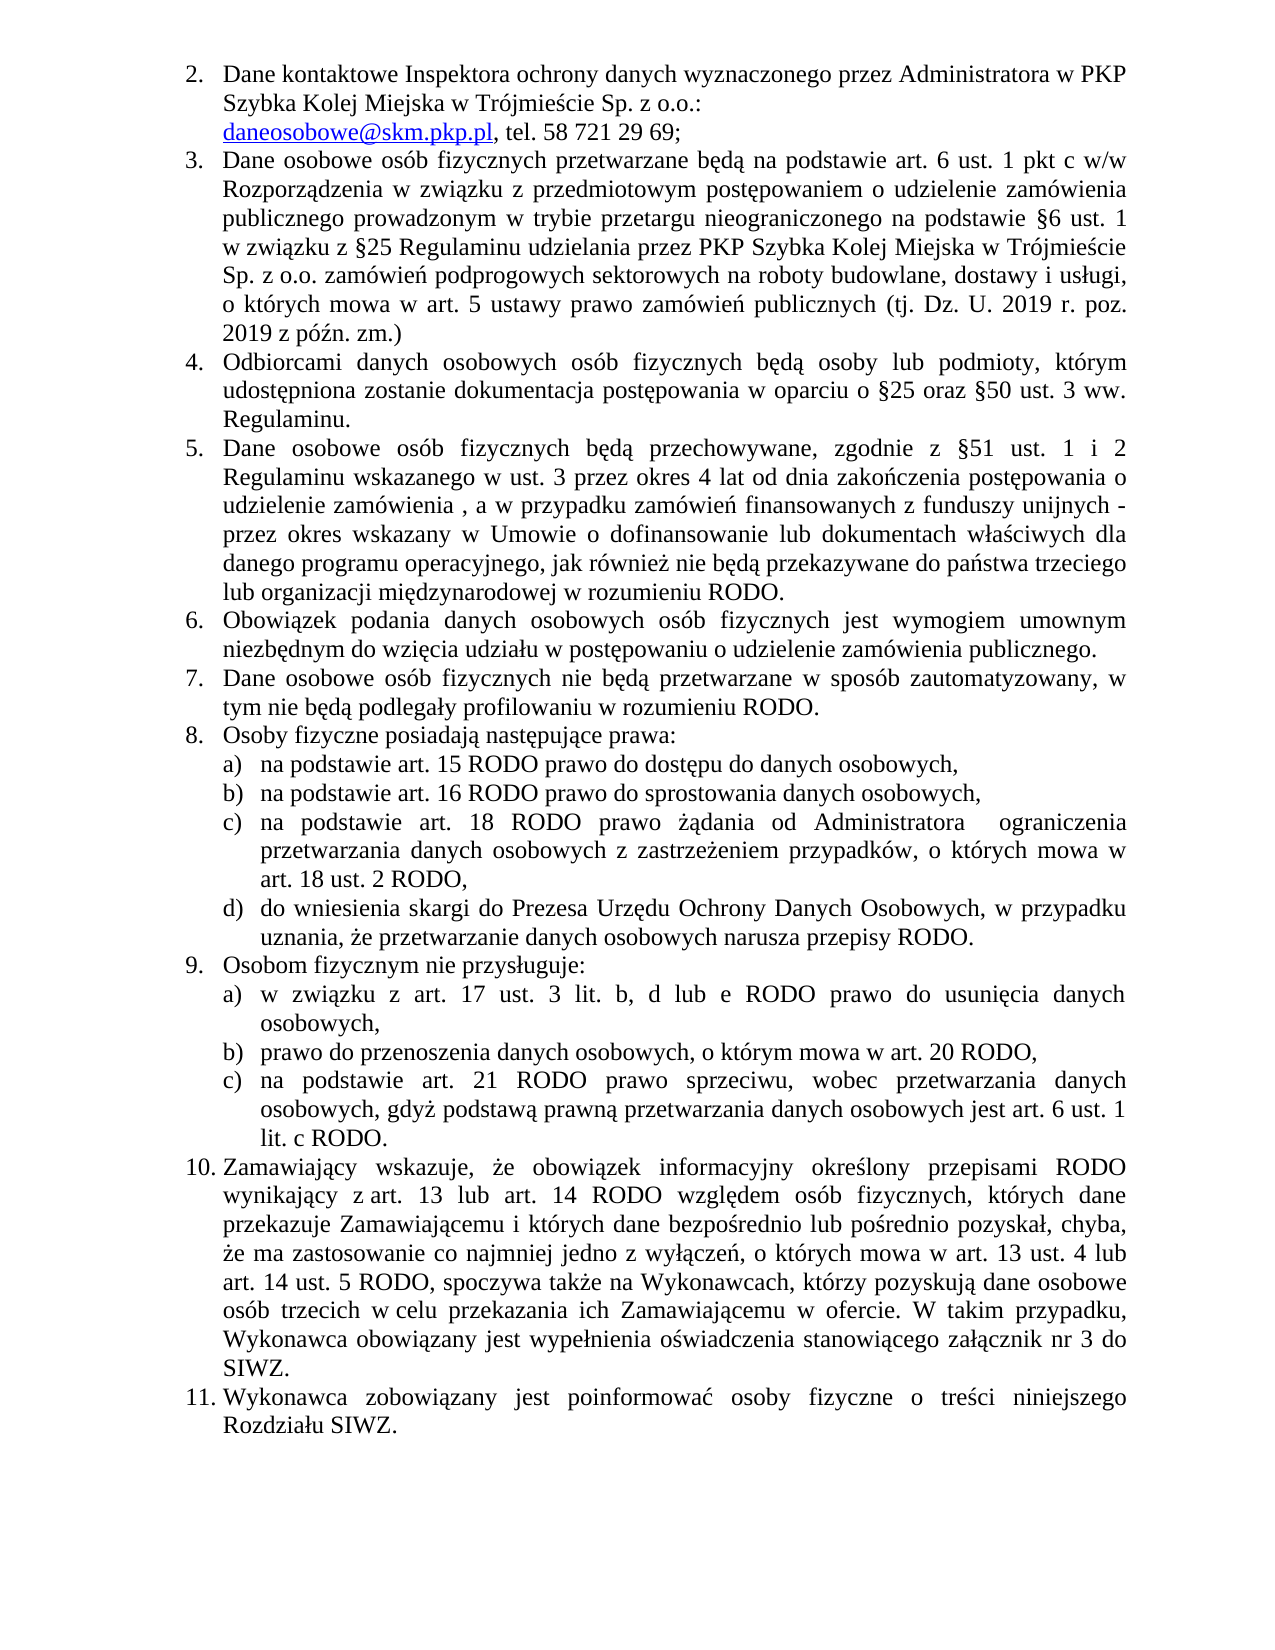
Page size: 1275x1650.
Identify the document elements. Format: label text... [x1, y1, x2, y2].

list Osoby fizyczne posiadają następujące prawa: [185, 720, 1127, 749]
list na podstawie art. 21 RODO prawo sprzeciwu, wobec przetwarzania danych osobowych, gdyż podstawą prawną przetwarzania danych osobowych jest art. 6 ust. 1 lit. c RODO. [223, 1065, 1127, 1152]
list prawo do przenoszenia danych osobowych, o którym mowa w art. 20 RODO, [223, 1037, 1127, 1065]
list Dane kontaktowe Inspektora ochrony danych wyznaczonego przez Administratora w PKP Szybka Kolej Miejska w Trójmieście Sp. z o.o.: [185, 59, 1127, 117]
list na podstawie art. 15 RODO prawo do dostępu do danych osobowych, [223, 749, 1127, 778]
list Odbiorcami danych osobowych osób fizycznych będą osoby lub podmioty, którym udostępniona zostanie dokumentacja postępowania w oparciu o §25 oraz §50 ust. 3 ww. Regulaminu. [185, 347, 1127, 433]
list Zamawiający wskazuje, że obowiązek informacyjny określony przepisami RODO wynikający z art. 13 lub art. 14 RODO względem osób fizycznych, których dane przekazuje Zamawiającemu i których dane bezpośrednio lub pośrednio pozyskał, chyba, że ma zastosowanie co najmniej jedno z wyłączeń, o których mowa w art. 13 ust. 4 lub art. 14 ust. 5 RODO, spoczywa także na Wykonawcach, którzy pozyskują dane osobowe osób trzecich w celu przekazania ich Zamawiającemu w ofercie. W takim przypadku, Wykonawca obowiązany jest wypełnienia oświadczenia stanowiącego załącznik nr 3 do SIWZ. [185, 1152, 1127, 1382]
list na podstawie art. 16 RODO prawo do sprostowania danych osobowych, [223, 778, 1127, 807]
list w związku z art. 17 ust. 3 lit. b, d lub e RODO prawo do usunięcia danych osobowych, [223, 979, 1127, 1037]
list Obowiązek podania danych osobowych osób fizycznych jest wymogiem umownym niezbędnym do wzięcia udziału w postępowaniu o udzielenie zamówienia publicznego. [185, 605, 1127, 663]
list Osobom fizycznym nie przysługuje: [185, 950, 1127, 979]
list Dane osobowe osób fizycznych nie będą przetwarzane w sposób zautomatyzowany, w tym nie będą podlegały profilowaniu w rozumieniu RODO. [185, 663, 1127, 720]
text daneosobowe@skm.pkp.pl, tel. 58 721 29 69; [223, 117, 1127, 145]
list Wykonawca zobowiązany jest poinformować osoby fizyczne o treści niniejszego Rozdziału SIWZ. [185, 1382, 1127, 1439]
list Dane osobowe osób fizycznych przetwarzane będą na podstawie art. 6 ust. 1 pkt c w/w Rozporządzenia w związku z przedmiotowym postępowaniem o udzielenie zamówienia publicznego prowadzonym w trybie przetargu nieograniczonego na podstawie §6 ust. 1 w związku z §25 Regulaminu udzielania przez PKP Szybka Kolej Miejska w Trójmieście Sp. z o.o. zamówień podprogowych sektorowych na roboty budowlane, dostawy i usługi, o których mowa w art. 5 ustawy prawo zamówień publicznych (tj. Dz. U. 2019 r. poz. 2019 z późn. zm.) [185, 145, 1127, 347]
list do wniesienia skargi do Prezesa Urzędu Ochrony Danych Osobowych, w przypadku uznania, że przetwarzanie danych osobowych narusza przepisy RODO. [223, 893, 1127, 950]
list na podstawie art. 18 RODO prawo żądania od Administratora ograniczenia przetwarzania danych osobowych z zastrzeżeniem przypadków, o których mowa w art. 18 ust. 2 RODO, [223, 807, 1127, 893]
list Dane osobowe osób fizycznych będą przechowywane, zgodnie z §51 ust. 1 i 2 Regulaminu wskazanego w ust. 3 przez okres 4 lat od dnia zakończenia postępowania o udzielenie zamówienia , a w przypadku zamówień finansowanych z funduszy unijnych - przez okres wskazany w Umowie o dofinansowanie lub dokumentach właściwych dla danego programu operacyjnego, jak również nie będą przekazywane do państwa trzeciego lub organizacji międzynarodowej w rozumieniu RODO. [185, 433, 1127, 605]
